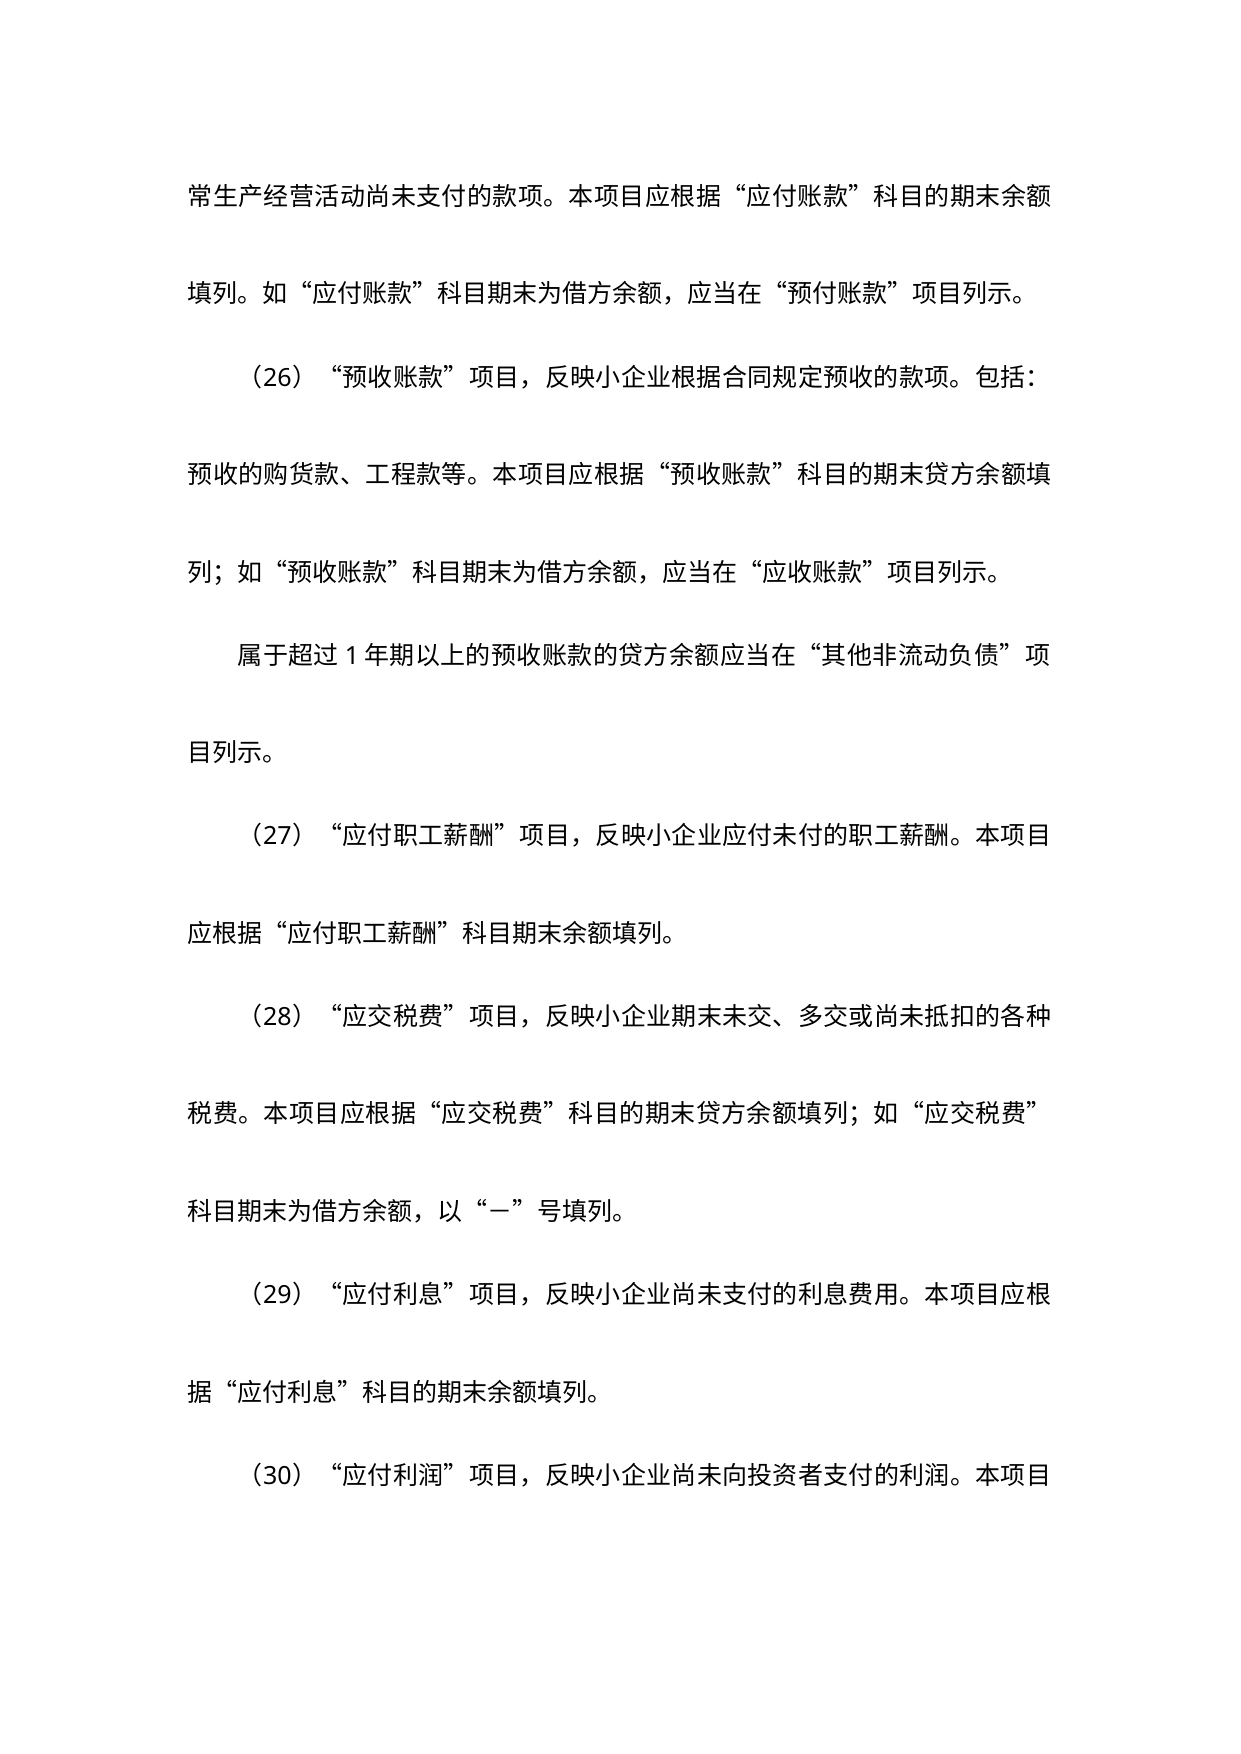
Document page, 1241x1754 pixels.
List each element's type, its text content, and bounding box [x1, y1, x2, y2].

text （28）“应交税费”项目，反映小企业期末未交、多交或尚未抵扣的各种税费。本项目应根据“应交税费”科目的期末贷方余额填列；如“应交税费”科目期末为借方余额，以“－”号填列。 [187, 982, 1053, 1242]
text （26）“预收账款”项目，反映小企业根据合同规定预收的款项。包括：预收的购货款、工程款等。本项目应根据“预收账款”科目的期末贷方余额填列；如“预收账款”科目期末为借方余额，应当在“应收账款”项目列示。 [187, 343, 1053, 603]
text （29）“应付利息”项目，反映小企业尚未支付的利息费用。本项目应根据“应付利息”科目的期末余额填列。 [187, 1260, 1053, 1423]
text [187, 1441, 1053, 1506]
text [187, 162, 1053, 324]
text 属于超过1年期以上的预收账款的贷方余额应当在“其他非流动负债”项目列示。 [187, 621, 1053, 783]
text （27）“应付职工薪酬”项目，反映小企业应付未付的职工薪酬。本项目应根据“应付职工薪酬”科目期末余额填列。 [187, 801, 1053, 964]
